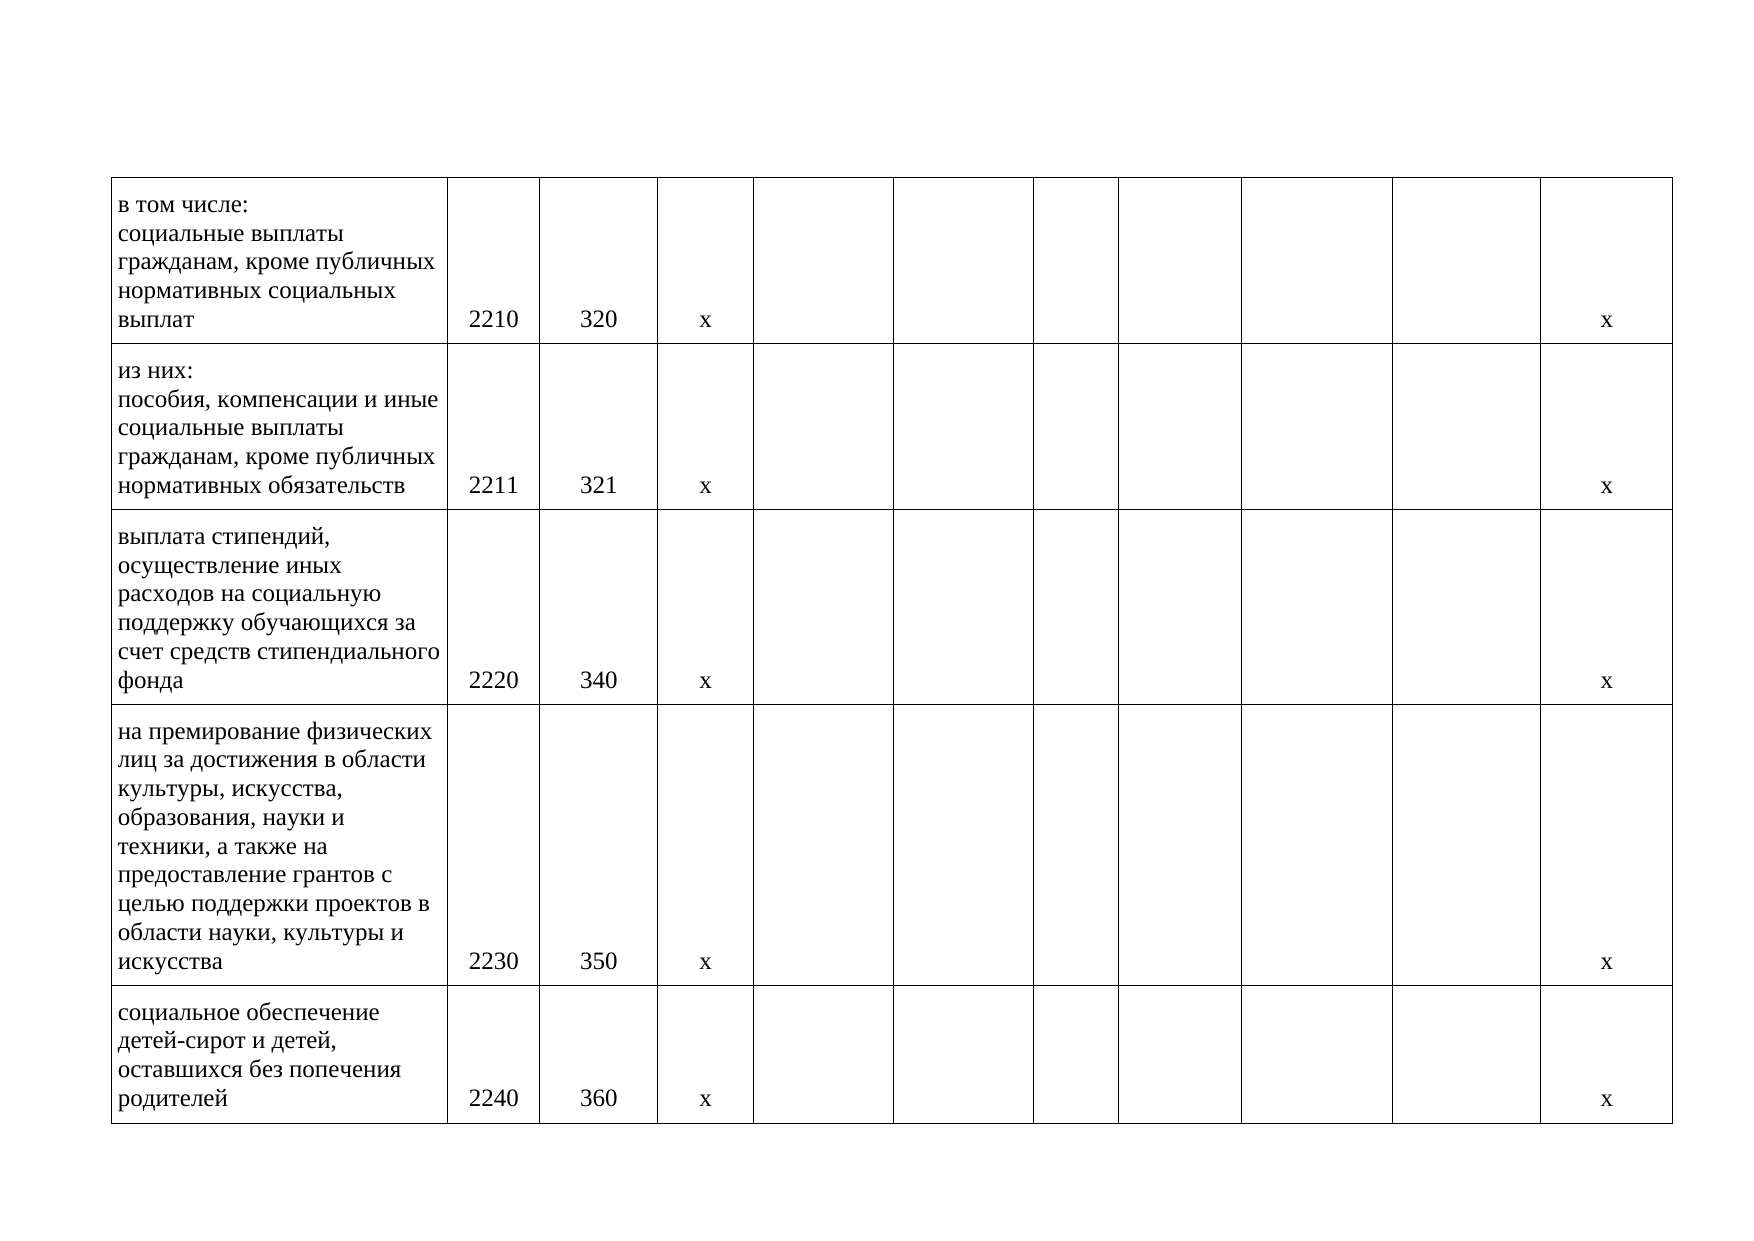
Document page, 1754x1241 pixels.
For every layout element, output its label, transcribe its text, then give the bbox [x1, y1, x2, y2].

table_cell социальное обеспечение детей-сирот и детей, оставшихся без попечения родителей [112, 986, 447, 1122]
table_cell [894, 344, 1033, 509]
table_cell [1119, 986, 1241, 1122]
table_cell [1393, 705, 1540, 985]
table_cell х [1541, 510, 1672, 704]
table_cell [1034, 178, 1118, 343]
table_cell [894, 510, 1033, 704]
table_cell 2210 [448, 178, 539, 343]
table_cell [754, 705, 893, 985]
table_cell х [658, 705, 753, 985]
table_cell х [658, 178, 753, 343]
table_cell [1242, 178, 1392, 343]
table_cell х [1541, 705, 1672, 985]
table_cell [754, 510, 893, 704]
table_cell 2211 [448, 344, 539, 509]
table_cell [754, 986, 893, 1122]
table_cell [1393, 986, 1540, 1122]
table_cell 321 [540, 344, 657, 509]
table_cell х [658, 344, 753, 509]
table_cell х [1541, 344, 1672, 509]
table_cell [1242, 344, 1392, 509]
table_cell [1393, 344, 1540, 509]
table_cell 340 [540, 510, 657, 704]
table_cell [1034, 705, 1118, 985]
table_cell х [658, 986, 753, 1122]
table_cell [1034, 986, 1118, 1122]
table_cell 360 [540, 986, 657, 1122]
table_cell [1393, 178, 1540, 343]
table_cell [1119, 510, 1241, 704]
table_cell х [658, 510, 753, 704]
table_cell [754, 344, 893, 509]
table_cell выплата стипендий, осуществление иных расходов на социальную поддержку обучающихся за счет средств стипендиального фонда [112, 510, 447, 704]
table_cell 350 [540, 705, 657, 985]
table_cell [1119, 705, 1241, 985]
table_cell из них: пособия, компенсации и иные социальные выплаты гражданам, кроме публичных нормативных обязательств [112, 344, 447, 509]
table_cell 2220 [448, 510, 539, 704]
table_cell [1119, 178, 1241, 343]
table_cell 2240 [448, 986, 539, 1122]
table_cell х [1541, 178, 1672, 343]
table_cell [1242, 986, 1392, 1122]
table_cell [754, 178, 893, 343]
table_cell в том числе: социальные выплаты гражданам, кроме публичных нормативных социальных выплат [112, 178, 447, 343]
table_cell [1393, 510, 1540, 704]
table_cell [894, 986, 1033, 1122]
table_cell [1119, 344, 1241, 509]
table_cell [894, 178, 1033, 343]
table_cell 320 [540, 178, 657, 343]
table_cell [1034, 510, 1118, 704]
table_cell [1242, 705, 1392, 985]
table_cell [1034, 344, 1118, 509]
table_cell 2230 [448, 705, 539, 985]
table_cell [1242, 510, 1392, 704]
table_cell х [1541, 986, 1672, 1122]
table_cell [894, 705, 1033, 985]
table_cell на премирование физических лиц за достижения в области культуры, искусства, образования, науки и техники, а также на предоставление грантов с целью поддержки проектов в области науки, культуры и искусства [112, 705, 447, 985]
